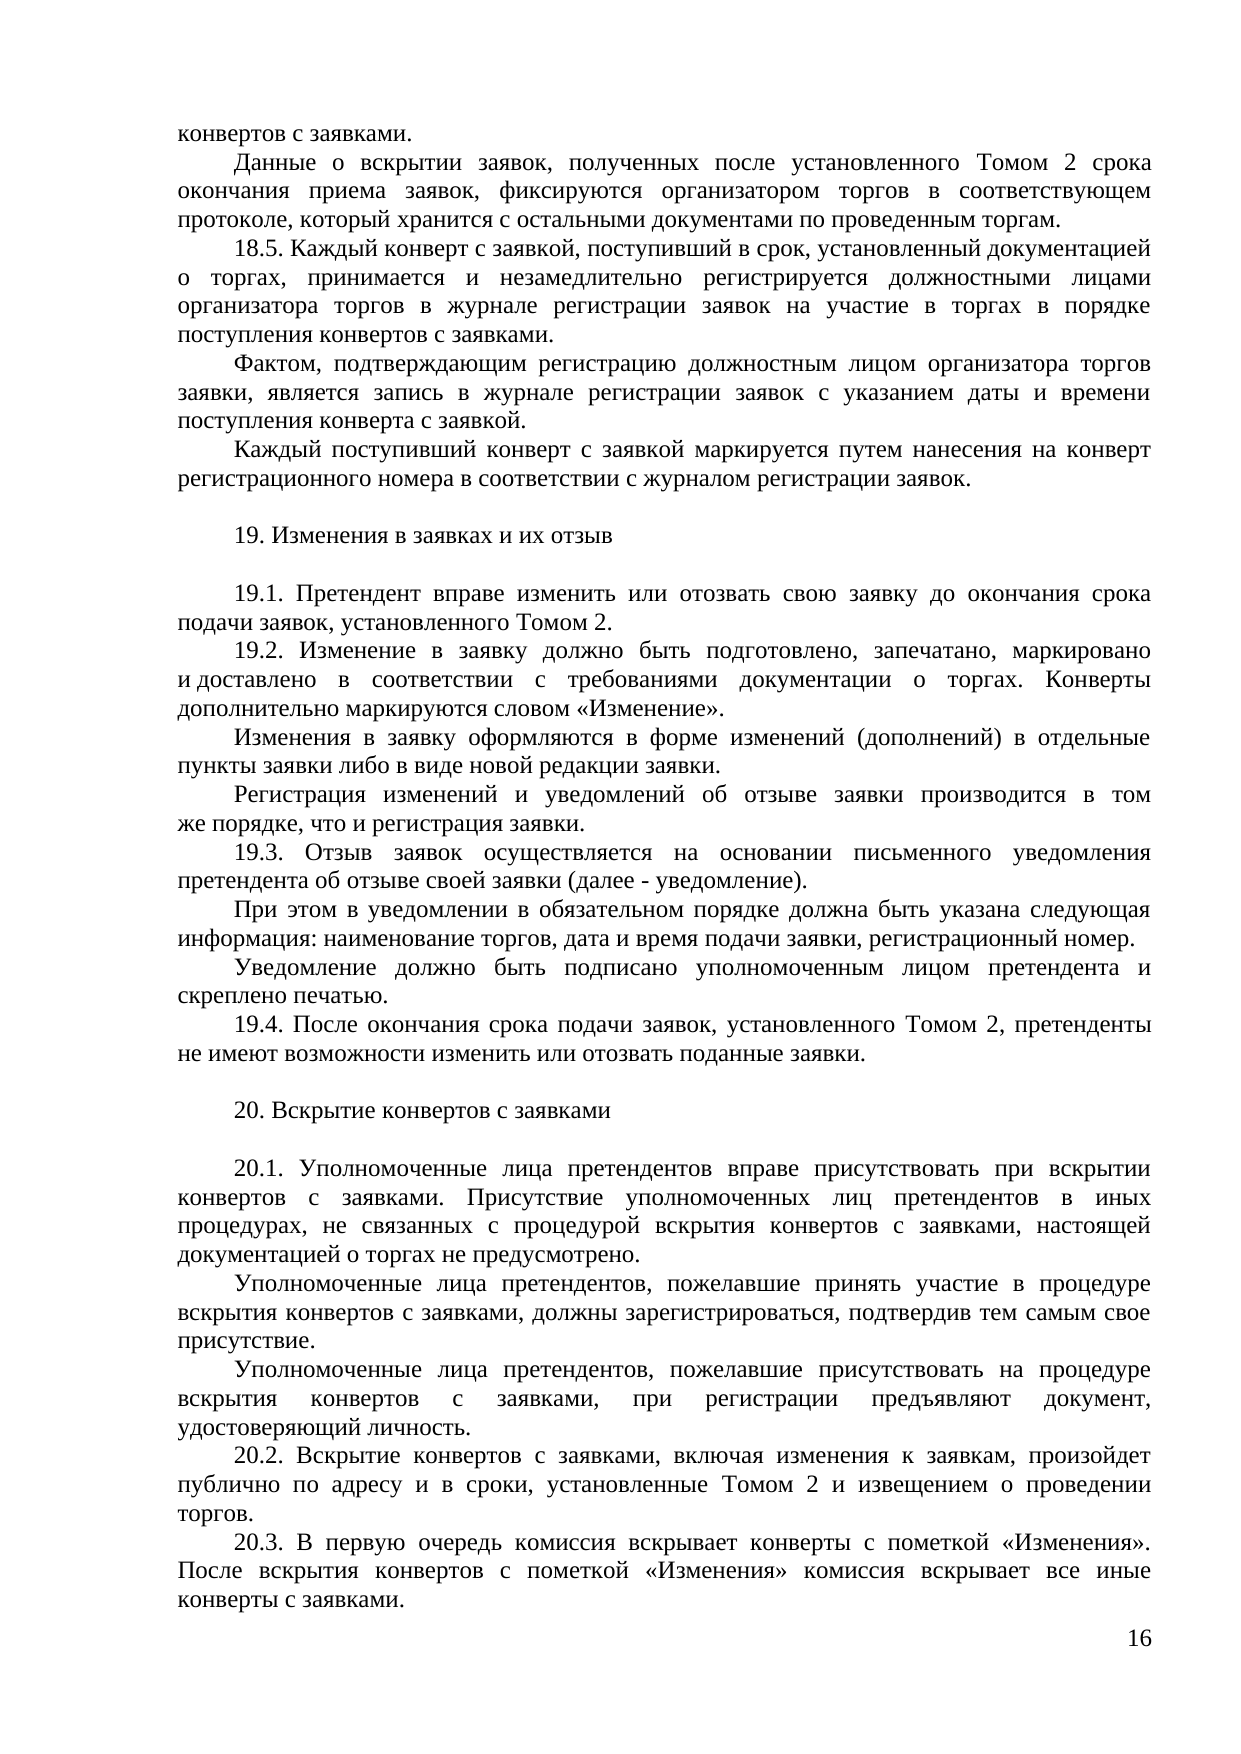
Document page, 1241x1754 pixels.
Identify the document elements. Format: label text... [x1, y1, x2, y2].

text 18.5. Каждый конверт с заявкой, поступивший в срок, установленный документацией о торгах, принимается и незамедлительно регистрируется должностными лицами организатора торгов в журнале регистрации заявок на участие в торгах в порядке поступления конвертов с заявками. [177, 233, 1152, 348]
text Изменения в заявку оформляются в форме изменений (дополнений) в отдельные пункты заявки либо в виде новой редакции заявки. [177, 722, 1152, 779]
text Уполномоченные лица претендентов, пожелавшие принять участие в процедуре вскрытия конвертов с заявками, должны зарегистрироваться, подтвердив тем самым свое присутствие. [177, 1268, 1152, 1354]
text Уполномоченные лица претендентов, пожелавшие присутствовать на процедуре вскрытия конвертов с заявками, при регистрации предъявляют документ, удостоверяющий личность. [177, 1354, 1152, 1441]
text 19.2. Изменение в заявку должно быть подготовлено, запечатано, маркировано и доставлено в соответствии с требованиями документации о торгах. Конверты дополнительно маркируются словом «Изменение». [177, 636, 1152, 722]
text Каждый поступивший конверт с заявкой маркируется путем нанесения на конверт регистрационного номера в соответствии с журналом регистрации заявок. [177, 434, 1152, 492]
text 20.3. В первую очередь комиссия вскрывает конверты с пометкой «Изменения». После вскрытия конвертов с пометкой «Изменения» комиссия вскрывает все иные конверты с заявками. [177, 1527, 1152, 1613]
text 19.1. Претендент вправе изменить или отозвать свою заявку до окончания срока подачи заявок, установленного Томом 2. [177, 578, 1152, 636]
text 19.4. После окончания срока подачи заявок, установленного Томом 2, претенденты не имеют возможности изменить или отозвать поданные заявки. [177, 1009, 1152, 1067]
text При этом в уведомлении в обязательном порядке должна быть указана следующая информация: наименование торгов, дата и время подачи заявки, регистрационный номер. [177, 894, 1152, 952]
text Уведомление должно быть подписано уполномоченным лицом претендента и скреплено печатью. [177, 952, 1152, 1009]
text Фактом, подтверждающим регистрацию должностным лицом организатора торгов заявки, является запись в журнале регистрации заявок с указанием даты и времени поступления конверта с заявкой. [177, 348, 1152, 434]
text 20.1. Уполномоченные лица претендентов вправе присутствовать при вскрытии конвертов с заявками. Присутствие уполномоченных лиц претендентов в иных процедурах, не связанных с процедурой вскрытия конвертов с заявками, настоящей документацией о торгах не предусмотрено. [177, 1153, 1152, 1268]
text Регистрация изменений и уведомлений об отзыве заявки производится в том же порядке, что и регистрация заявки. [177, 779, 1152, 837]
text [177, 118, 1152, 147]
text 20. Вскрытие конвертов с заявками [177, 1096, 1152, 1124]
text 19.3. Отзыв заявок осуществляется на основании письменного уведомления претендента об отзыве своей заявки (далее - уведомление). [177, 837, 1152, 894]
text 20.2. Вскрытие конвертов с заявками, включая изменения к заявкам, произойдет публично по адресу и в сроки, установленные Томом 2 и извещением о проведении торгов. [177, 1441, 1152, 1527]
text 19. Изменения в заявках и их отзыв [177, 521, 1152, 549]
text Данные о вскрытии заявок, полученных после установленного Томом 2 срока окончания приема заявок, фиксируются организатором торгов в соответствующем протоколе, который хранится с остальными документами по проведенным торгам. [177, 147, 1152, 233]
